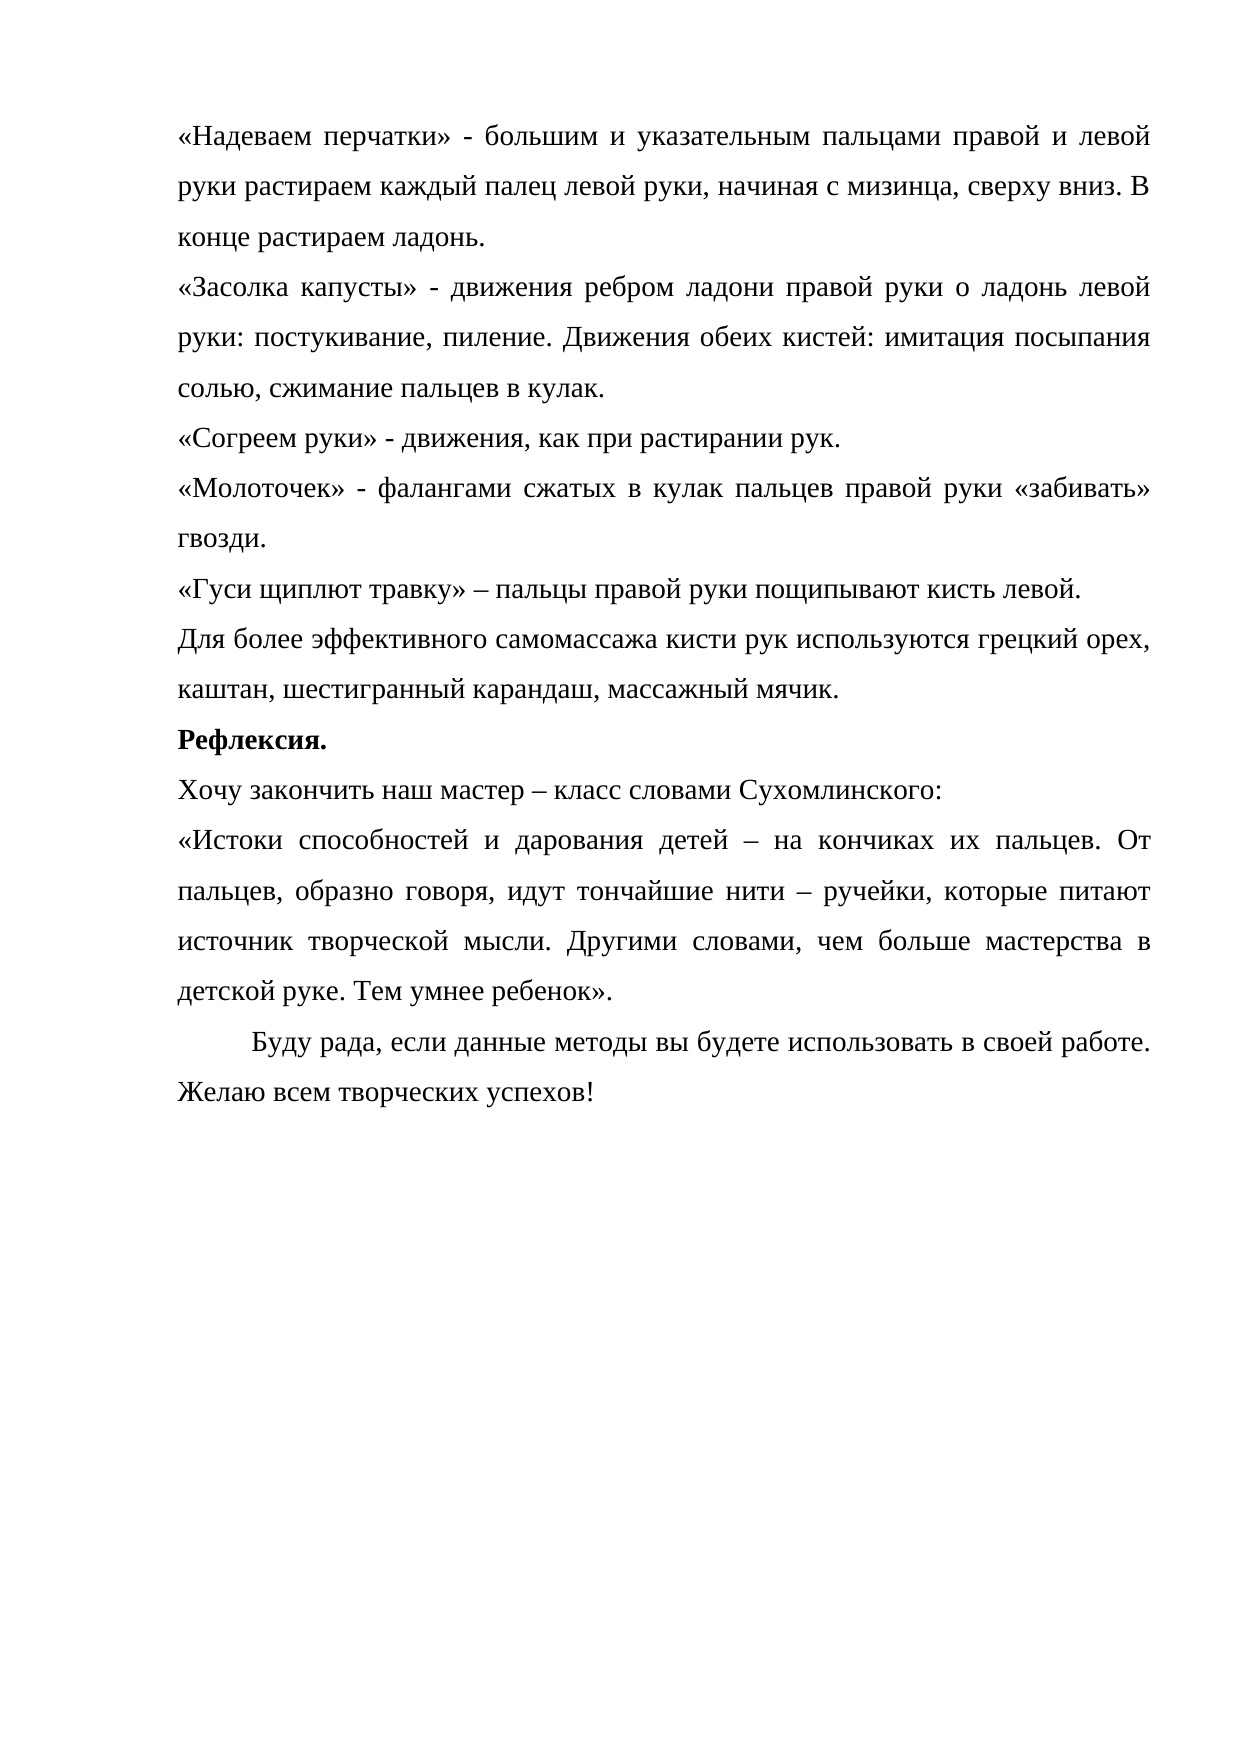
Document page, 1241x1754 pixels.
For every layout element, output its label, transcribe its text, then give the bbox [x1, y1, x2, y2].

text «Надеваем перчатки» - большим и указательным пальцами правой и левой руки растираем каждый палец левой руки, начиная с мизинца, сверху вниз. В конце растираем ладонь. [177, 118, 1152, 252]
text Буду рада, если данные методы вы будете использовать в своей работе. Желаю всем творческих успехов! [177, 1024, 1152, 1108]
text «Засолка капусты» - движения ребром ладони правой руки о ладонь левой руки: постукивание, пиление. Движения обеих кистей: имитация посыпания солью, сжимание пальцев в кулак. [177, 269, 1152, 403]
text «Гуси щиплют травку» – пальцы правой руки пощипывают кисть левой. [177, 571, 1152, 604]
text «Истоки способностей и дарования детей – на кончиках их пальцев. От пальцев, образно говоря, идут тончайшие нити – ручейки, которые питают источник творческой мысли. Другими словами, чем больше мастерства в детской руке. Тем умнее ребенок». [177, 822, 1152, 1007]
text Хочу закончить наш мастер – класс словами Сухомлинского: [177, 772, 1152, 806]
text Рефлексия. [177, 722, 1152, 755]
text Для более эффективного самомассажа кисти рук используются грецкий орех, каштан, шестигранный карандаш, массажный мячик. [177, 621, 1152, 705]
text «Молоточек» - фалангами сжатых в кулак пальцев правой руки «забивать» гвозди. [177, 470, 1152, 554]
text «Согреем руки» - движения, как при растирании рук. [177, 420, 1152, 453]
